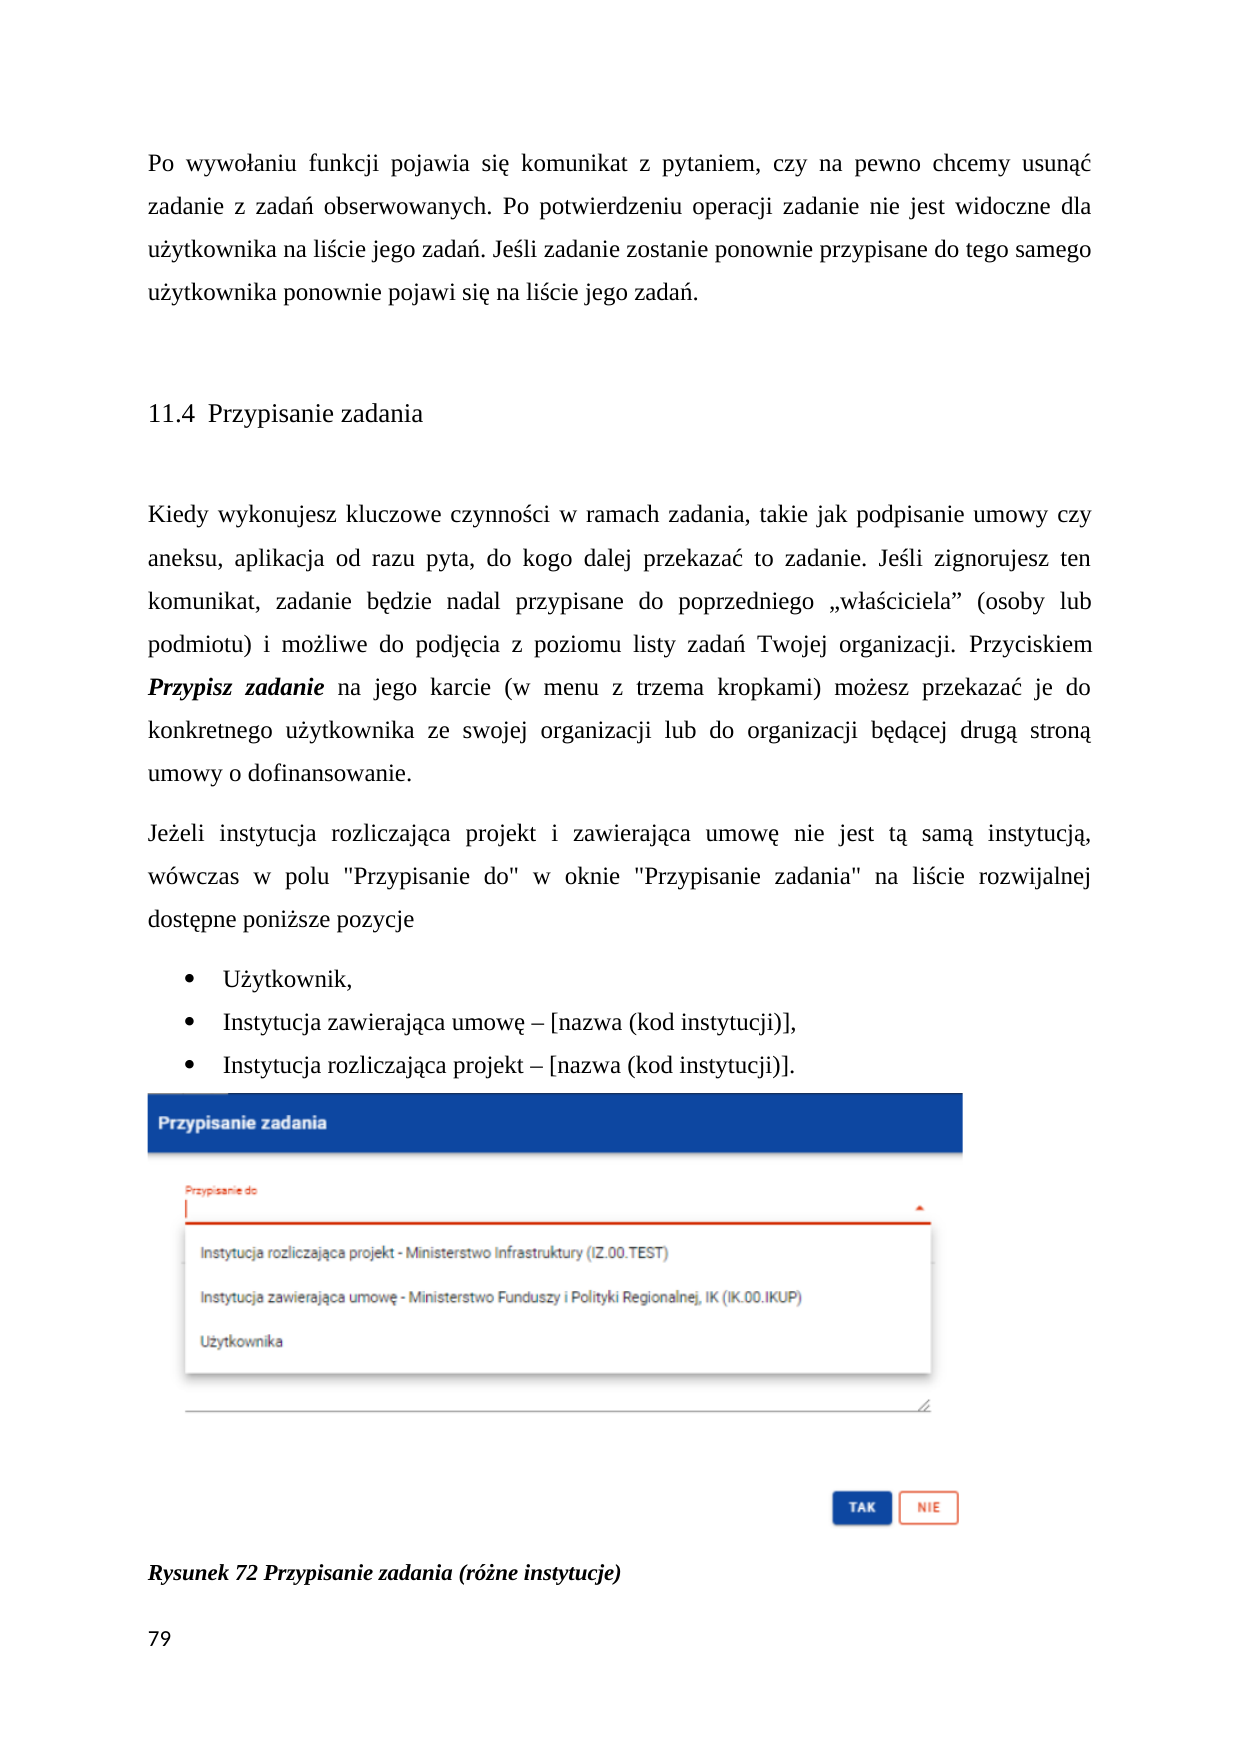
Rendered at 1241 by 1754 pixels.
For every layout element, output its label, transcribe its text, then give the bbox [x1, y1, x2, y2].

list Instytucja zawierająca umowę – [nazwa (kod instytucji)], [185, 1007, 1092, 1036]
list Instytucja rozliczająca projekt – [nazwa (kod instytucji)]. [185, 1050, 1092, 1079]
list Użytkownik, [185, 964, 1092, 993]
text Po wywołaniu funkcji pojawia się komunikat z pytaniem, czy na pewno chcemy usunąć zadanie z zadań obserwowanych. Po potwierdzeniu operacji zadanie nie jest widoczne dla użytkownika na liście jego zadań. Jeśli zadanie zostanie ponownie przypisane do tego samego użytkownika ponownie pojawi się na liście jego zadań. [148, 148, 1092, 306]
text Jeżeli instytucja rozliczająca projekt i zawierająca umowę nie jest tą samą instytucją, wówczas w polu "Przypisanie do" w oknie "Przypisanie zadania" na liście rozwijalnej dostępne poniższe pozycje [148, 818, 1092, 933]
text Kiedy wykonujesz kluczowe czynności w ramach zadania, takie jak podpisanie umowy czy aneksu, aplikacja od razu pyta, do kogo dalej przekazać to zadanie. Jeśli zignorujesz ten komunikat, zadanie będzie nadal przypisane do poprzedniego „właściciela” (osoby lub podmiotu) i możliwe do podjęcia z poziomu listy zadań Twojej organizacji. Przyciskiem Przypisz zadanie na jego karcie (w menu z trzema kropkami) możesz przekazać je do konkretnego użytkownika ze swojej organizacji lub do organizacji będącej drugą stroną umowy o dofinansowanie. [148, 499, 1092, 787]
text Rysunek 72 Przypisanie zadania (różne instytucje) [148, 1559, 1092, 1585]
picture [147, 1093, 963, 1529]
subtitle Przypisanie zadania [148, 397, 1092, 428]
